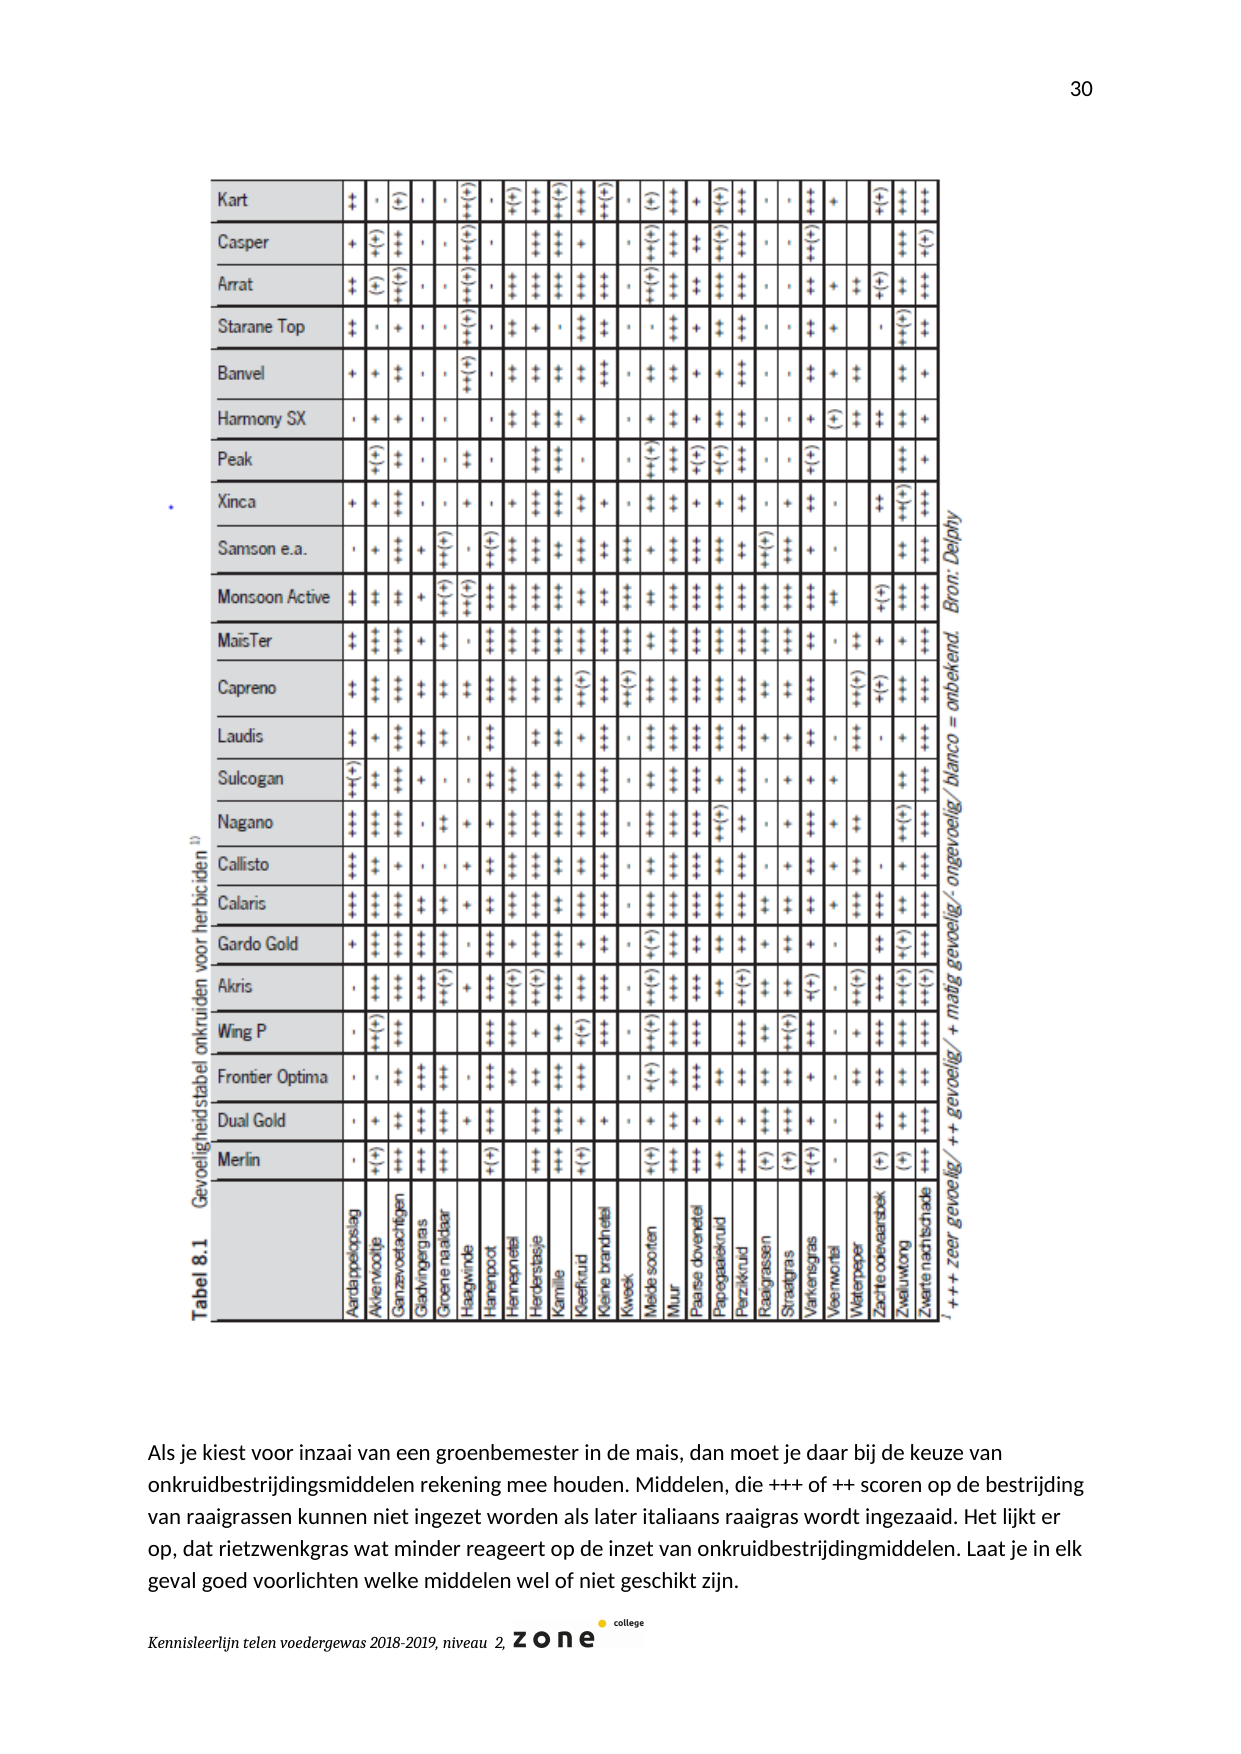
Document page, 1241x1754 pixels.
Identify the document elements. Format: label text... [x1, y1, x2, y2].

text Als je kiest voor inzaai van een groenbemester in de mais, dan moet je daar bij de keuze van onkruidbestrijdingsmiddelen rekening mee houden. Middelen, die +++ of ++ scoren op de bestrijding van raaigrassen kunnen niet ingezet worden als later italiaans raaigras wordt ingezaaid. Het lijkt er op, dat rietzwenkgras wat minder reageert op de inzet van onkruidbestrijdingmiddelen. Laat je in elk geval goed voorlichten welke middelen wel of niet geschikt zijn. [148, 1438, 1093, 1594]
picture [513, 1619, 644, 1648]
picture [147, 147, 1012, 1357]
